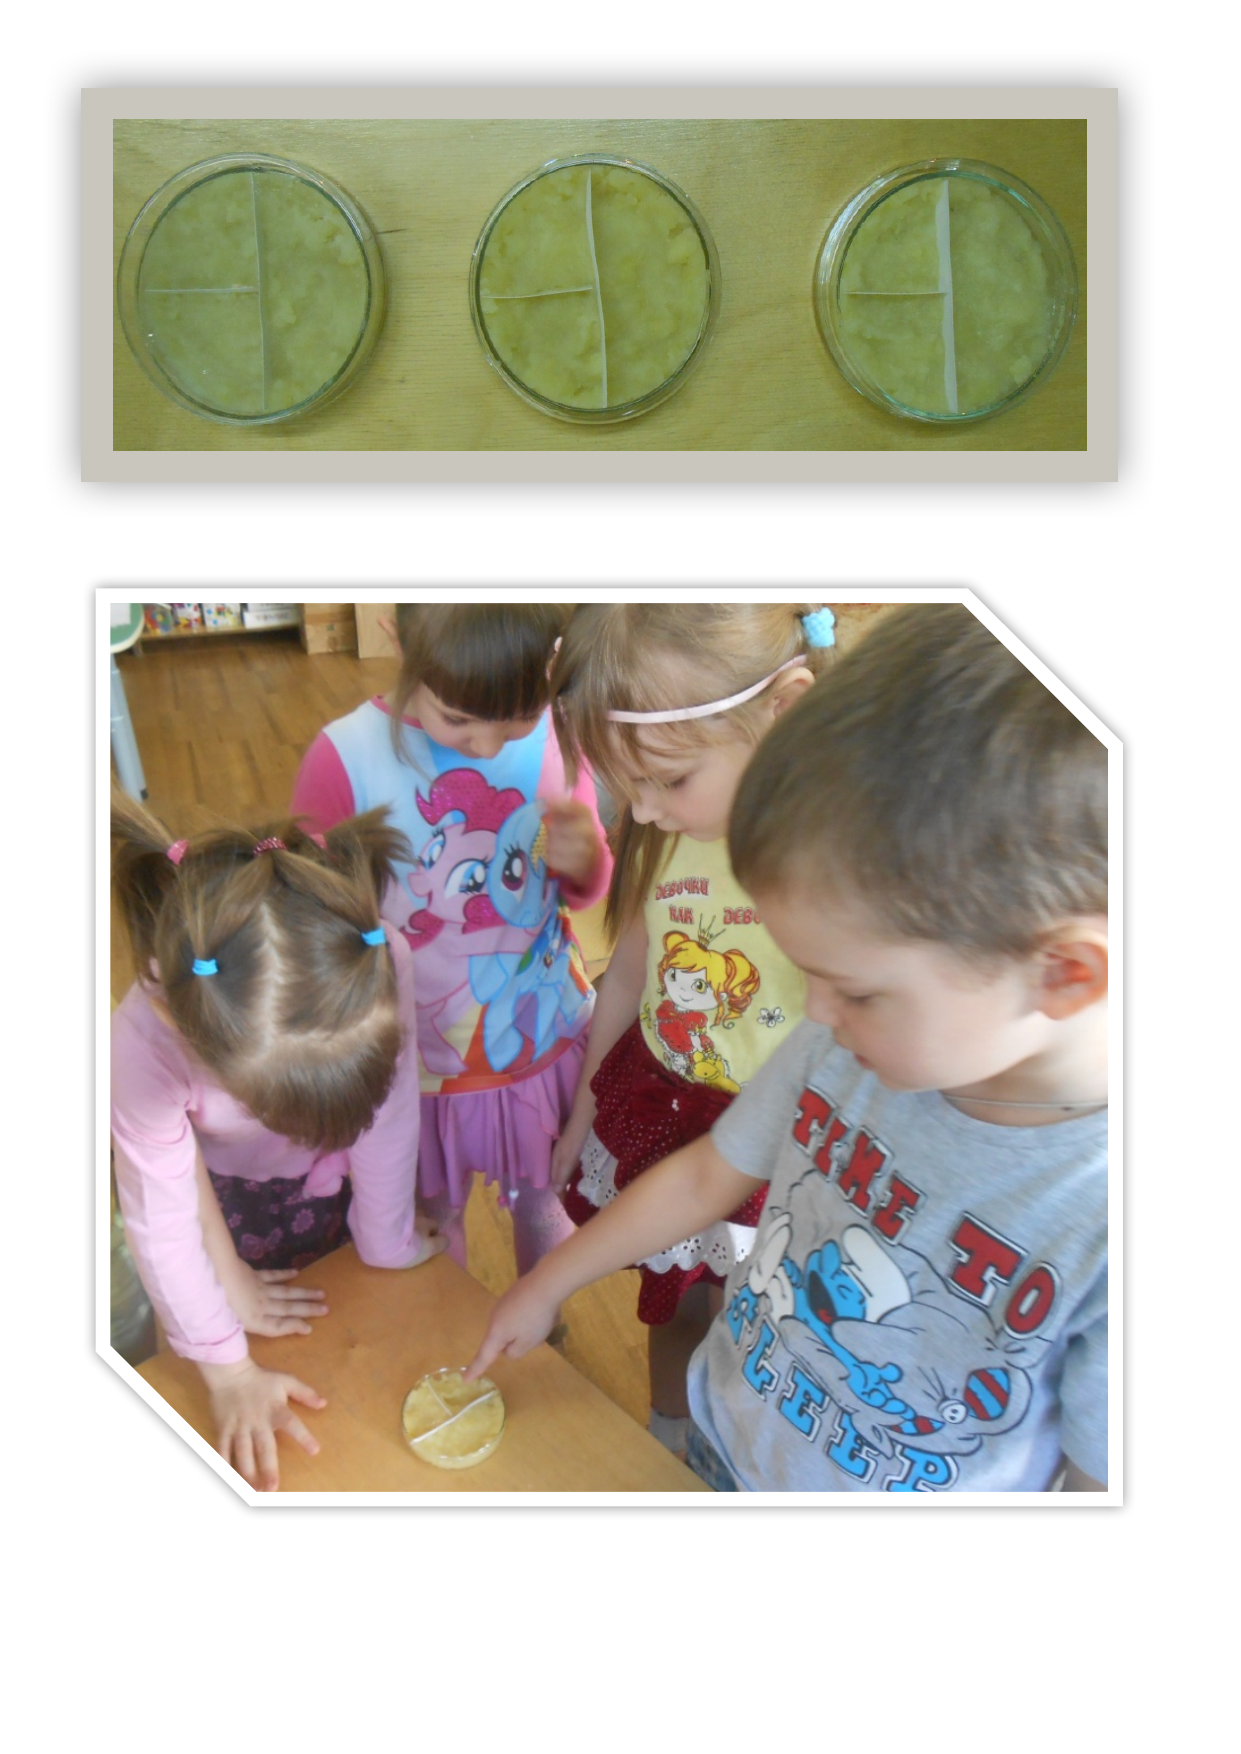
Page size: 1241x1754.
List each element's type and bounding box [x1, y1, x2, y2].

picture [111, 604, 1108, 1491]
picture [113, 119, 1087, 451]
